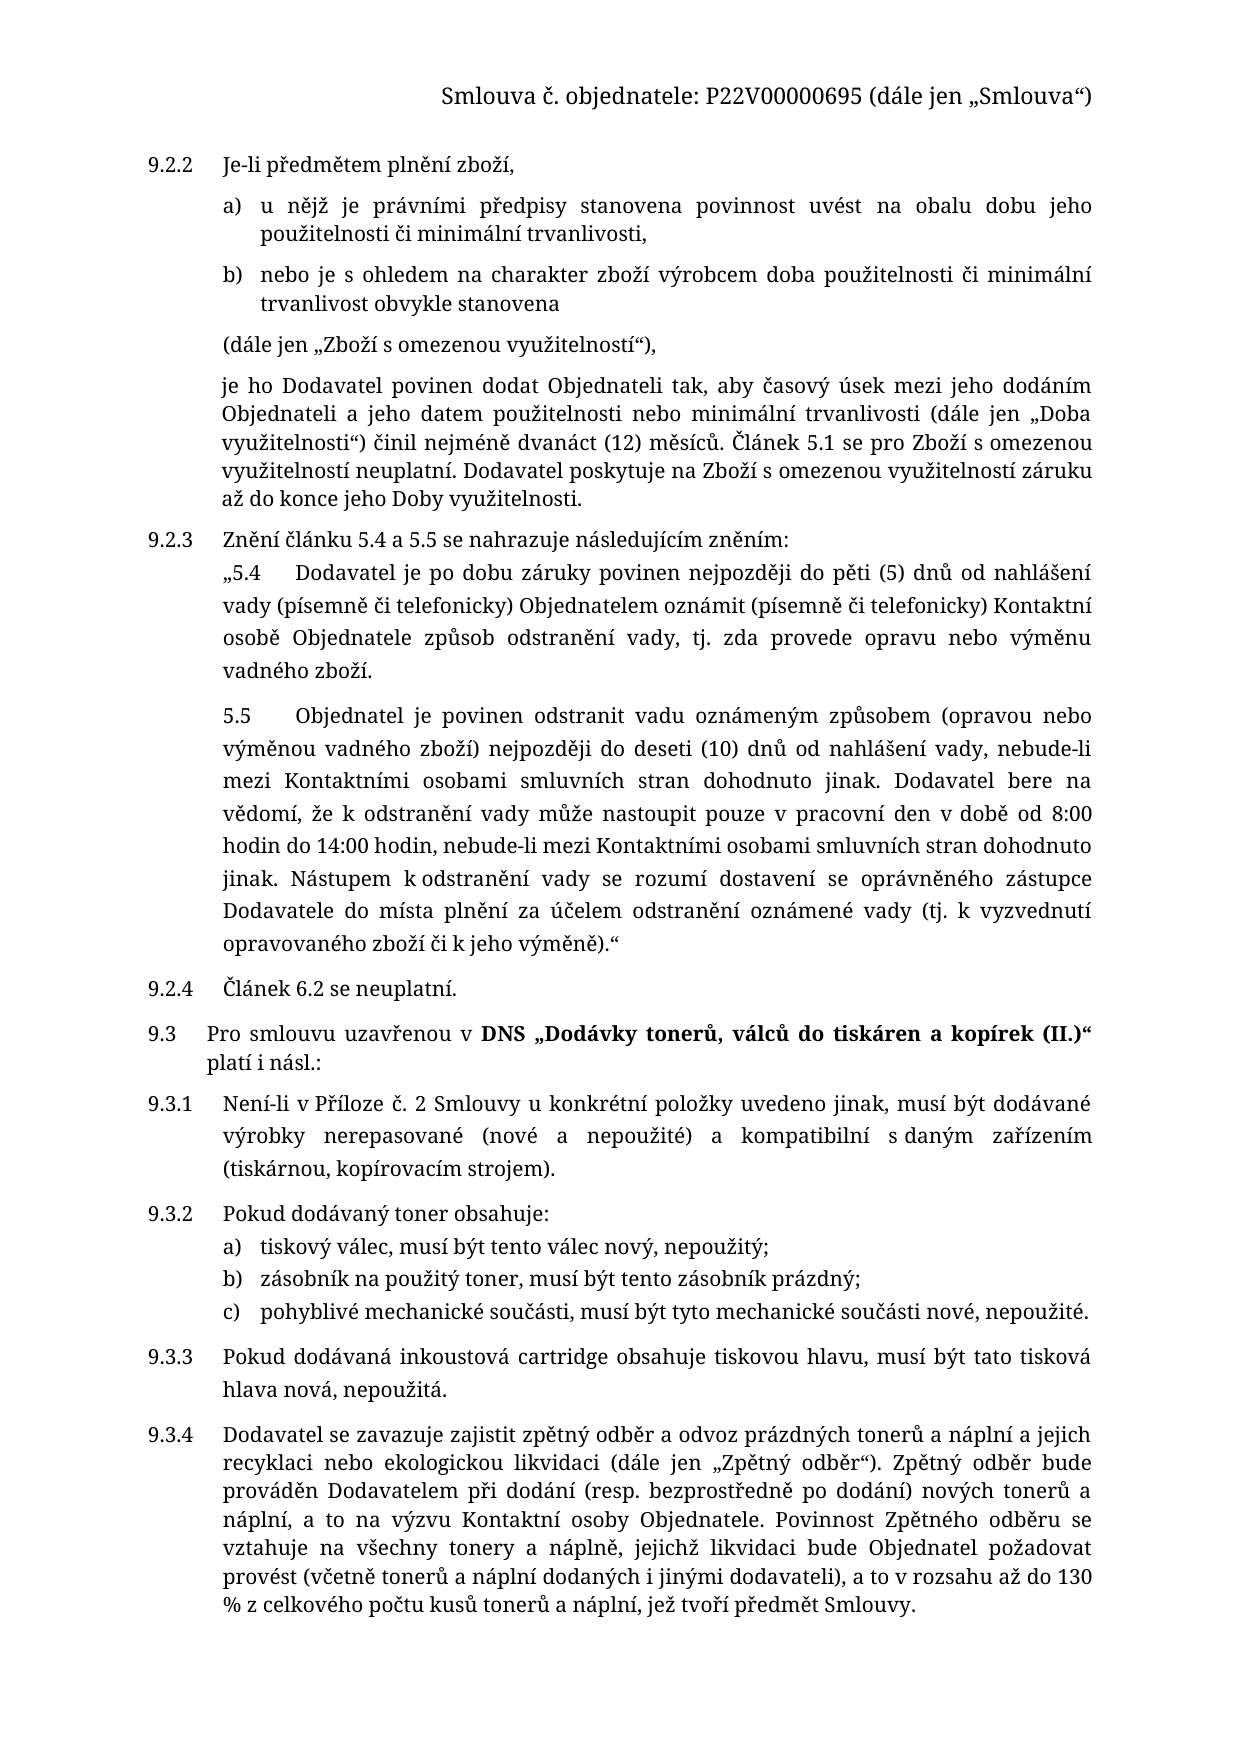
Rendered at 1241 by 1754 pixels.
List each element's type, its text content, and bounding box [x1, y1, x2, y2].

list Pro smlouvu uzavřenou v DNS „Dodávky tonerů, válců do tiskáren a kopírek (II.)“ platí i násl.: [148, 1019, 1093, 1076]
list Je-li předmětem plnění zboží, [148, 150, 1093, 179]
text (dále jen „Zboží s omezenou využitelností“), [223, 330, 1093, 358]
list Není-li v Příloze č. 2 Smlouvy u konkrétní položky uvedeno jinak, musí být dodávané výrobky nerepasované (nové a nepoužité) a kompatibilní s daným zařízením (tiskárnou, kopírovacím strojem). [148, 1089, 1093, 1182]
list u nějž je právními předpisy stanovena povinnost uvést na obalu dobu jeho použitelnosti či minimální trvanlivosti, [223, 191, 1093, 248]
list Článek 6.2 se neuplatní. [148, 974, 1093, 1003]
list Znění článku 5.4 a 5.5 se nahrazuje následujícím zněním: [148, 526, 1093, 554]
list pohyblivé mechanické součásti, musí být tyto mechanické součásti nové, nepoužité. [223, 1297, 1093, 1325]
list nebo je s ohledem na charakter zboží výrobcem doba použitelnosti či minimální trvanlivost obvykle stanovena [223, 261, 1093, 317]
list Pokud dodávaný toner obsahuje: [148, 1199, 1093, 1228]
text je ho Dodavatel povinen dodat Objednateli tak, aby časový úsek mezi jeho dodáním Objednateli a jeho datem použitelnosti nebo minimální trvanlivosti (dále jen „Doba využitelnosti“) činil nejméně dvanáct (12) měsíců. Článek 5.1 se pro Zboží s omezenou využitelností neuplatní. Dodavatel poskytuje na Zboží s omezenou využitelností záruku až do konce jeho Doby využitelnosti. [221, 371, 1093, 513]
list Pokud dodávaná inkoustová cartridge obsahuje tiskovou hlavu, musí být tato tisková hlava nová, nepoužitá. [148, 1342, 1093, 1403]
list zásobník na použitý toner, musí být tento zásobník prázdný; [223, 1264, 1093, 1293]
list 5.5 Objednatel je povinen odstranit vadu oznámeným způsobem (opravou nebo výměnou vadného zboží) nejpozději do deseti (10) dnů od nahlášení vady, nebude-li mezi Kontaktními osobami smluvních stran dohodnuto jinak. Dodavatel bere na vědomí, že k odstranění vady může nastoupit pouze v pracovní den v době od 8:00 hodin do 14:00 hodin, nebude-li mezi Kontaktními osobami smluvních stran dohodnuto jinak. Nástupem k odstranění vady se rozumí dostavení se oprávněného zástupce Dodavatele do místa plnění za účelem odstranění oznámené vady (tj. k vyzvednutí opravovaného zboží či k jeho výměně).“ [223, 701, 1093, 958]
list tiskový válec, musí být tento válec nový, nepoužitý; [223, 1232, 1093, 1260]
list „5.4 Dodavatel je po dobu záruky povinen nejpozději do pěti (5) dnů od nahlášení vady (písemně či telefonicky) Objednatelem oznámit (písemně či telefonicky) Kontaktní osobě Objednatele způsob odstranění vady, tj. zda provede opravu nebo výměnu vadného zboží. [223, 558, 1093, 684]
list Dodavatel se zavazuje zajistit zpětný odběr a odvoz prázdných tonerů a náplní a jejich recyklaci nebo ekologickou likvidaci (dále jen „Zpětný odběr“). Zpětný odběr bude prováděn Dodavatelem při dodání (resp. bezprostředně po dodání) nových tonerů a náplní, a to na výzvu Kontaktní osoby Objednatele. Povinnost Zpětného odběru se vztahuje na všechny tonery a náplně, jejichž likvidaci bude Objednatel požadovat provést (včetně tonerů a náplní dodaných i jinými dodavateli), a to v rozsahu až do 130 % z celkového počtu kusů tonerů a náplní, jež tvoří předmět Smlouvy. [148, 1420, 1093, 1619]
